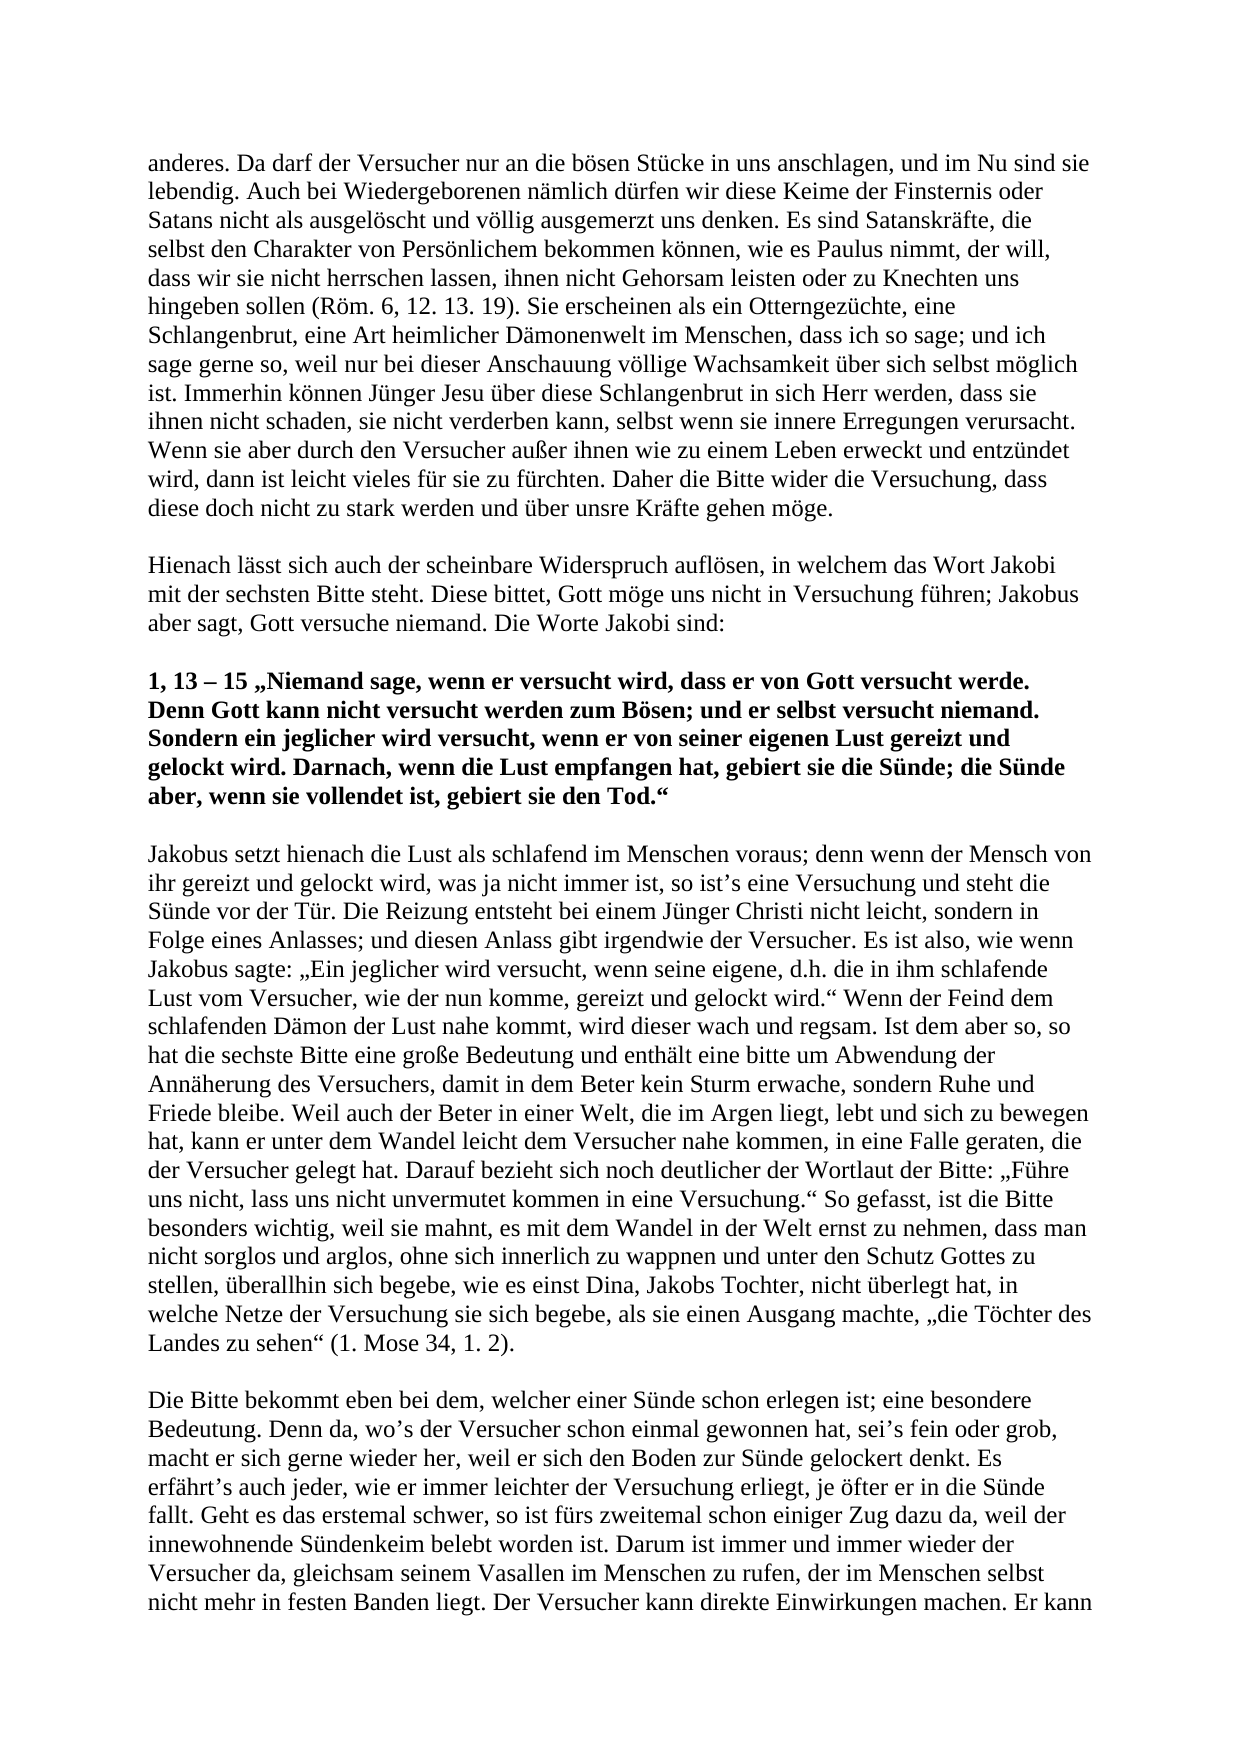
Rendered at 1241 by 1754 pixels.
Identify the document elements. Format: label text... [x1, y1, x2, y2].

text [148, 1386, 1093, 1616]
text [148, 148, 1093, 521]
text Jakobus setzt hienach die Lust als schlafend im Menschen voraus; denn wenn der Mensch von ihr gereizt und gelockt wird, was ja nicht immer ist, so ist’s eine Versuchung und steht die Sünde vor der Tür. Die Reizung entsteht bei einem Jünger Christi nicht leicht, sondern in Folge eines Anlasses; und diesen Anlass gibt irgendwie der Versucher. Es ist also, wie wenn Jakobus sagte: „Ein jeglicher wird versucht, wenn seine eigene, d.h. die in ihm schlafende Lust vom Versucher, wie der nun komme, gereizt und gelockt wird.“ Wenn der Feind dem schlafenden Dämon der Lust nahe kommt, wird dieser wach und regsam. Ist dem aber so, so hat die sechste Bitte eine große Bedeutung und enthält eine bitte um Abwendung der Annäherung des Versuchers, damit in dem Beter kein Sturm erwache, sondern Ruhe und Friede bleibe. Weil auch der Beter in einer Welt, die im Argen liegt, lebt und sich zu bewegen hat, kann er unter dem Wandel leicht dem Versucher nahe kommen, in eine Falle geraten, die der Versucher gelegt hat. Darauf bezieht sich noch deutlicher der Wortlaut der Bitte: „Führe uns nicht, lass uns nicht unvermutet kommen in eine Versuchung.“ So gefasst, ist die Bitte besonders wichtig, weil sie mahnt, es mit dem Wandel in der Welt ernst zu nehmen, dass man nicht sorglos und arglos, ohne sich innerlich zu wappnen und unter den Schutz Gottes zu stellen, überallhin sich begebe, wie es einst Dina, Jakobs Tochter, nicht überlegt hat, in welche Netze der Versuchung sie sich begebe, als sie einen Ausgang machte, „die Töchter des Landes zu sehen“ (1. Mose 34, 1. 2). [148, 839, 1093, 1356]
text 1, 13 – 15 „Niemand sage, wenn er versucht wird, dass er von Gott versucht werde. Denn Gott kann nicht versucht werden zum Bösen; und er selbst versucht niemand. Sondern ein jeglicher wird versucht, wenn er von seiner eigenen Lust gereizt und gelockt wird. Darnach, wenn die Lust empfangen hat, gebiert sie die Sünde; die Sünde aber, wenn sie vollendet ist, gebiert sie den Tod.“ [148, 666, 1093, 810]
text Hienach lässt sich auch der scheinbare Widerspruch auflösen, in welchem das Wort Jakobi mit der sechsten Bitte steht. Diese bittet, Gott möge uns nicht in Versuchung führen; Jakobus aber sagt, Gott versuche niemand. Die Worte Jakobi sind: [148, 551, 1093, 637]
